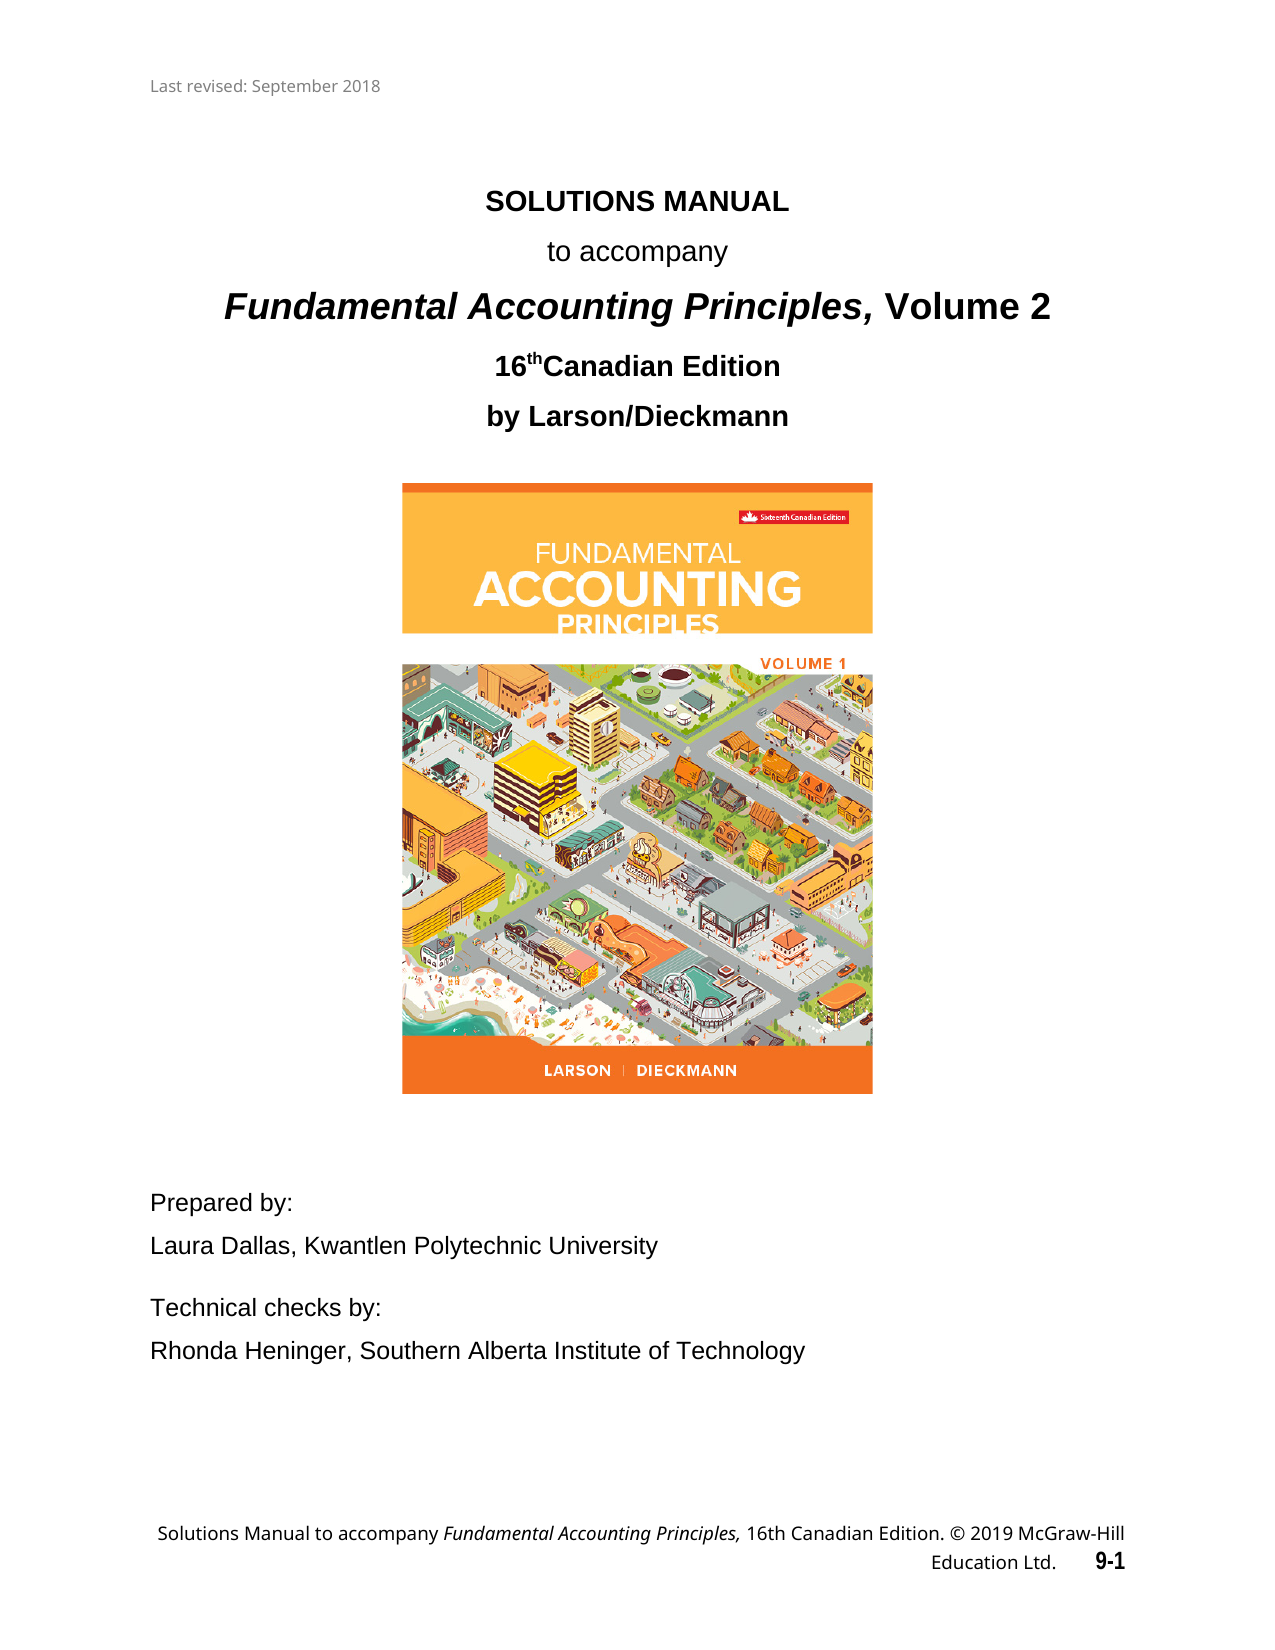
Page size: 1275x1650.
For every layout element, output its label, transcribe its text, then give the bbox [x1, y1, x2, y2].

text by Larson/Dieckmann [150, 399, 1125, 433]
picture [402, 483, 873, 1094]
text Laura Dallas, Kwantlen Polytechnic University [150, 1231, 1125, 1260]
text Rhonda Heninger, Southern Alberta Institute of Technology [150, 1336, 1125, 1365]
text 16thCanadian Edition [150, 349, 1125, 382]
text to accompany [150, 234, 1125, 267]
text Technical checks by: [150, 1293, 1125, 1322]
text Prepared by: [150, 1188, 1125, 1217]
text SOLUTIONS MANUAL [150, 183, 1125, 217]
text Fundamental Accounting Principles, Volume 2 [150, 284, 1125, 327]
